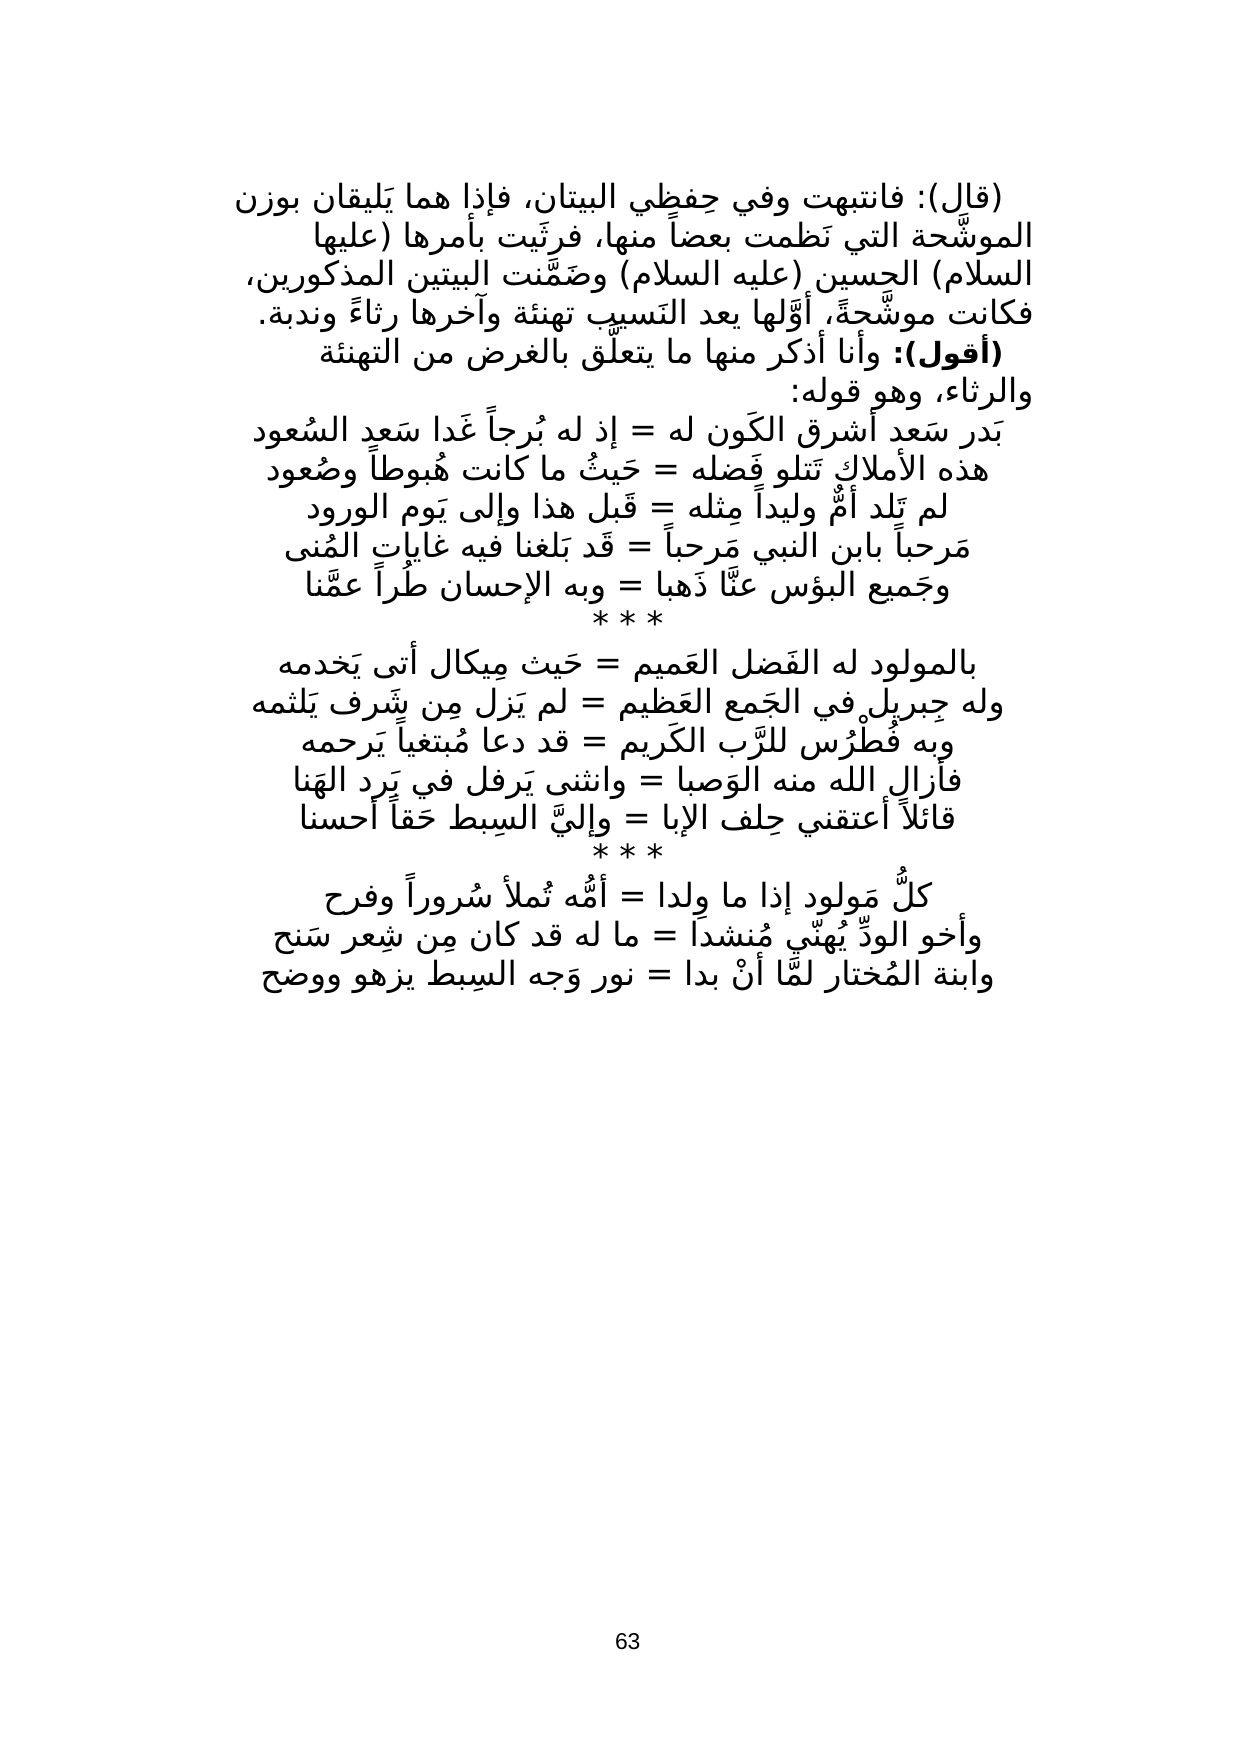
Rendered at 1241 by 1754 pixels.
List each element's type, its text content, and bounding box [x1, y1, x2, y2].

text لم تَلد أمٌّ وليداً مِثله = قَبل هذا وإلى يَوم الورود [222, 488, 1033, 527]
text فأزال الله منه الوَصبا = وانثنى يَرفل في بَرد الهَنا [222, 760, 1033, 799]
text كلُّ مَولود إذا ما وِلدا = أمُّه تُملأ سُروراً وفرح [222, 877, 1033, 915]
text بالمولود له الفَضل العَميم = حَيث مِيكال أتى يَخدمه [222, 643, 1033, 682]
text وله جِبريل في الجَمع العَظيم = لم يَزل مِن شَرف يَلثمه [222, 682, 1033, 721]
text وبه فُطْرُس للرَّب الكَريم = قد دعا مُبتغياً يَرحمه [222, 721, 1033, 760]
text * * * [222, 838, 1033, 877]
text بَدر سَعد أشرق الكَون له = إذ له بُرجاً غَدا سَعد السُعود [222, 410, 1033, 449]
text وأخو الودِّ يُهنّي مُنشدا = ما له قد كان مِن شِعر سَنح [222, 915, 1033, 954]
text * * * [222, 604, 1033, 643]
text وجَميع البؤس عنَّا ذَهبا = وبه الإحسان طُراً عمَّنا [222, 566, 1033, 604]
text هذه الأملاك تَتلو فَضله = حَيثُ ما كانت هُبوطاً وصُعود [222, 449, 1033, 488]
text وابنة المُختار لمَّا أنْ بدا = نور وَجه السِبط يزهو ووضح [222, 954, 1033, 993]
text (أقول): وأنا أذكر منها ما يتعلَّق بالغرض من التهنئة والرثاء، وهو قوله: [222, 333, 1033, 410]
text (قال): فانتبهت وفي حِفظي البيتان، فإذا هما يَليقان بوزن الموشَّحة التي نَظمت بعضاً منها، فرثَيت بأمرها (عليها السلام) الحسين (عليه السلام) وضَمَّنت البيتين المذكورين، فكانت موشَّحةً، أوَّلها يعد النَسيب تهنئة وآخرها رثاءً وندبة. [222, 177, 1033, 333]
text مَرحباً بابن النبي مَرحباً = قَد بَلغنا فيه غايات المُنى [222, 527, 1033, 566]
text قائلاً أعتقني حِلف الإبا = وإليَّ السِبط حَقاً أحسنا [222, 799, 1033, 838]
